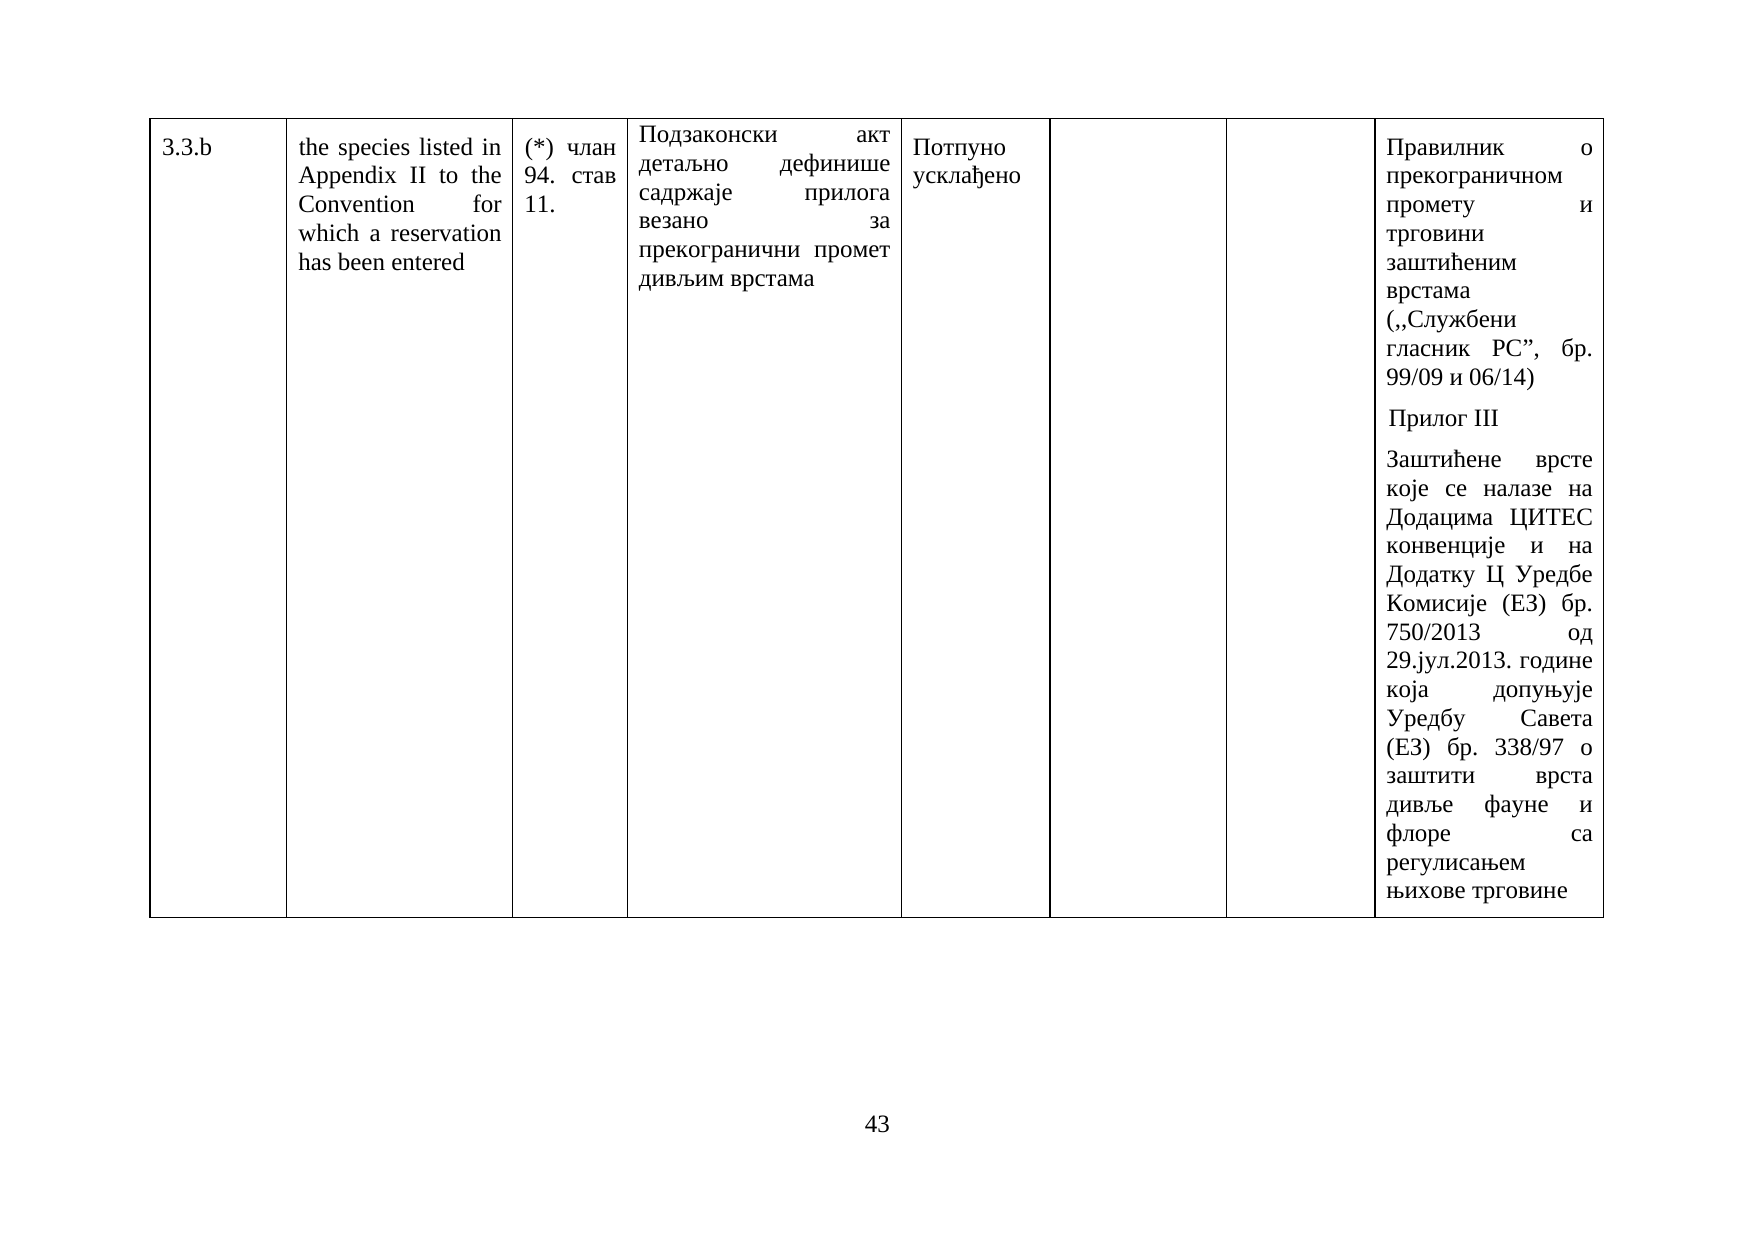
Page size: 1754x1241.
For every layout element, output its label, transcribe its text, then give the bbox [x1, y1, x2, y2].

table_cell [1227, 119, 1374, 917]
table_cell 3.3.b [151, 119, 286, 917]
table_cell Правилник о прекограничном промету и трговини заштићеним врстама (,,Службени гласник РС”, бр. 99/09 и 06/14) Прилог III Заштићене врсте које се налазе на Додацима ЦИТЕС конвенције и на Додатку Ц Уредбе Комисије (ЕЗ) бр. 750/2013 од 29.јул.2013. године која допуњује Уредбу Савета (ЕЗ) бр. 338/97 о заштити врста дивље фауне и флоре са регулисањем њихове трговине [1376, 119, 1603, 917]
table_cell [1051, 119, 1226, 917]
table_cell Потпуно усклађено [902, 119, 1049, 917]
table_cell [628, 119, 901, 917]
table_cell the species listed in Appendix II to the Convention for which a reservation has been entered [287, 119, 512, 917]
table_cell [513, 119, 627, 917]
